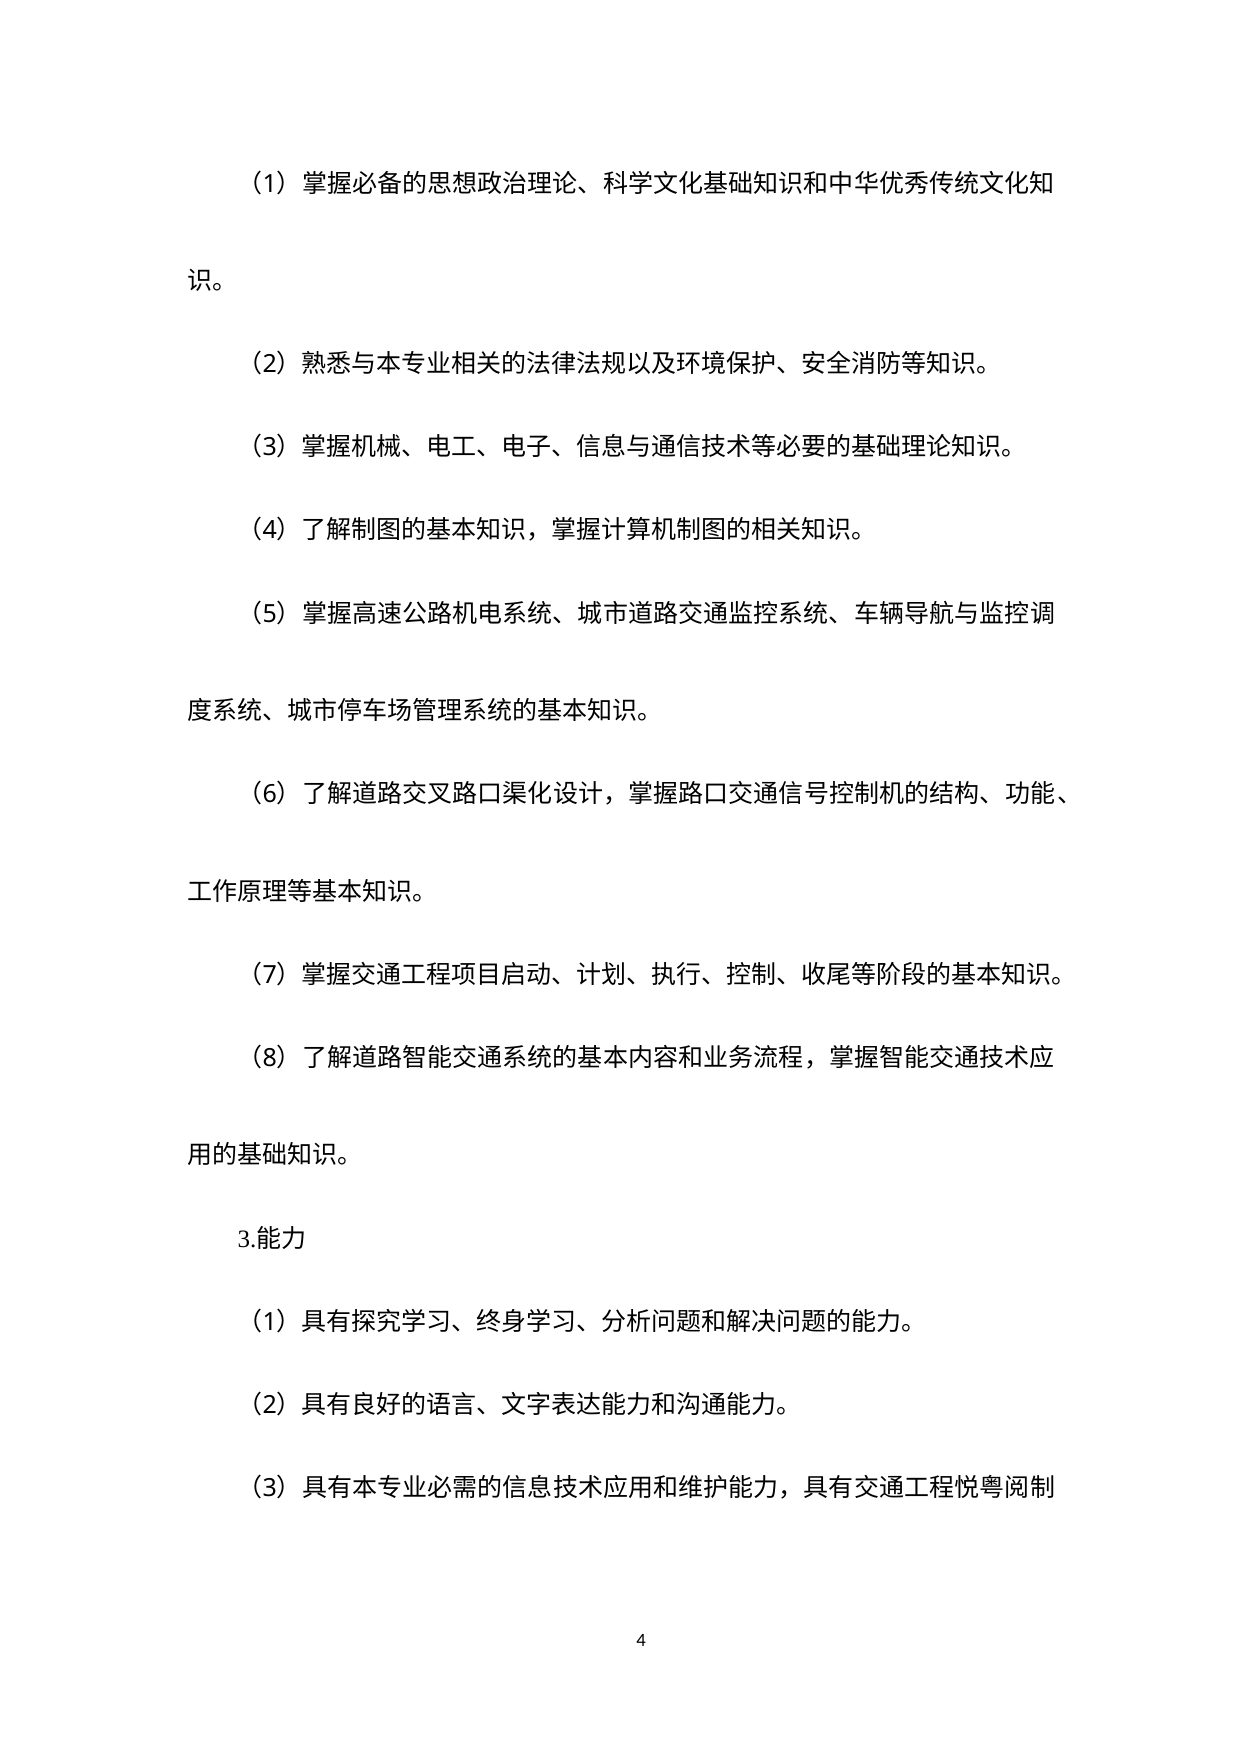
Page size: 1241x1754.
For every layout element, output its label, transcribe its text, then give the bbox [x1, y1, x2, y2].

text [187, 1453, 1057, 1518]
text （2）具有良好的语言、文字表达能力和沟通能力。 [187, 1370, 1057, 1435]
text （6）了解道路交叉路口渠化设计，掌握路口交通信号控制机的结构、功能、工作原理等基本知识。 [187, 759, 1057, 922]
text （1）掌握必备的思想政治理论、科学文化基础知识和中华优秀传统文化知识。 [187, 149, 1057, 311]
text （5）掌握高速公路机电系统、城市道路交通监控系统、车辆导航与监控调度系统、城市停车场管理系统的基本知识。 [187, 579, 1057, 741]
text （7）掌握交通工程项目启动、计划、执行、控制、收尾等阶段的基本知识。 [187, 940, 1057, 1005]
text 3.能力 [187, 1204, 1057, 1269]
text （3）掌握机械、电工、电子、信息与通信技术等必要的基础理论知识。 [187, 412, 1057, 477]
text （8）了解道路智能交通系统的基本内容和业务流程，掌握智能交通技术应用的基础知识。 [187, 1023, 1057, 1186]
text （1）具有探究学习、终身学习、分析问题和解决问题的能力。 [187, 1287, 1057, 1352]
text （2）熟悉与本专业相关的法律法规以及环境保护、安全消防等知识。 [187, 329, 1057, 394]
text （4）了解制图的基本知识，掌握计算机制图的相关知识。 [187, 496, 1057, 561]
